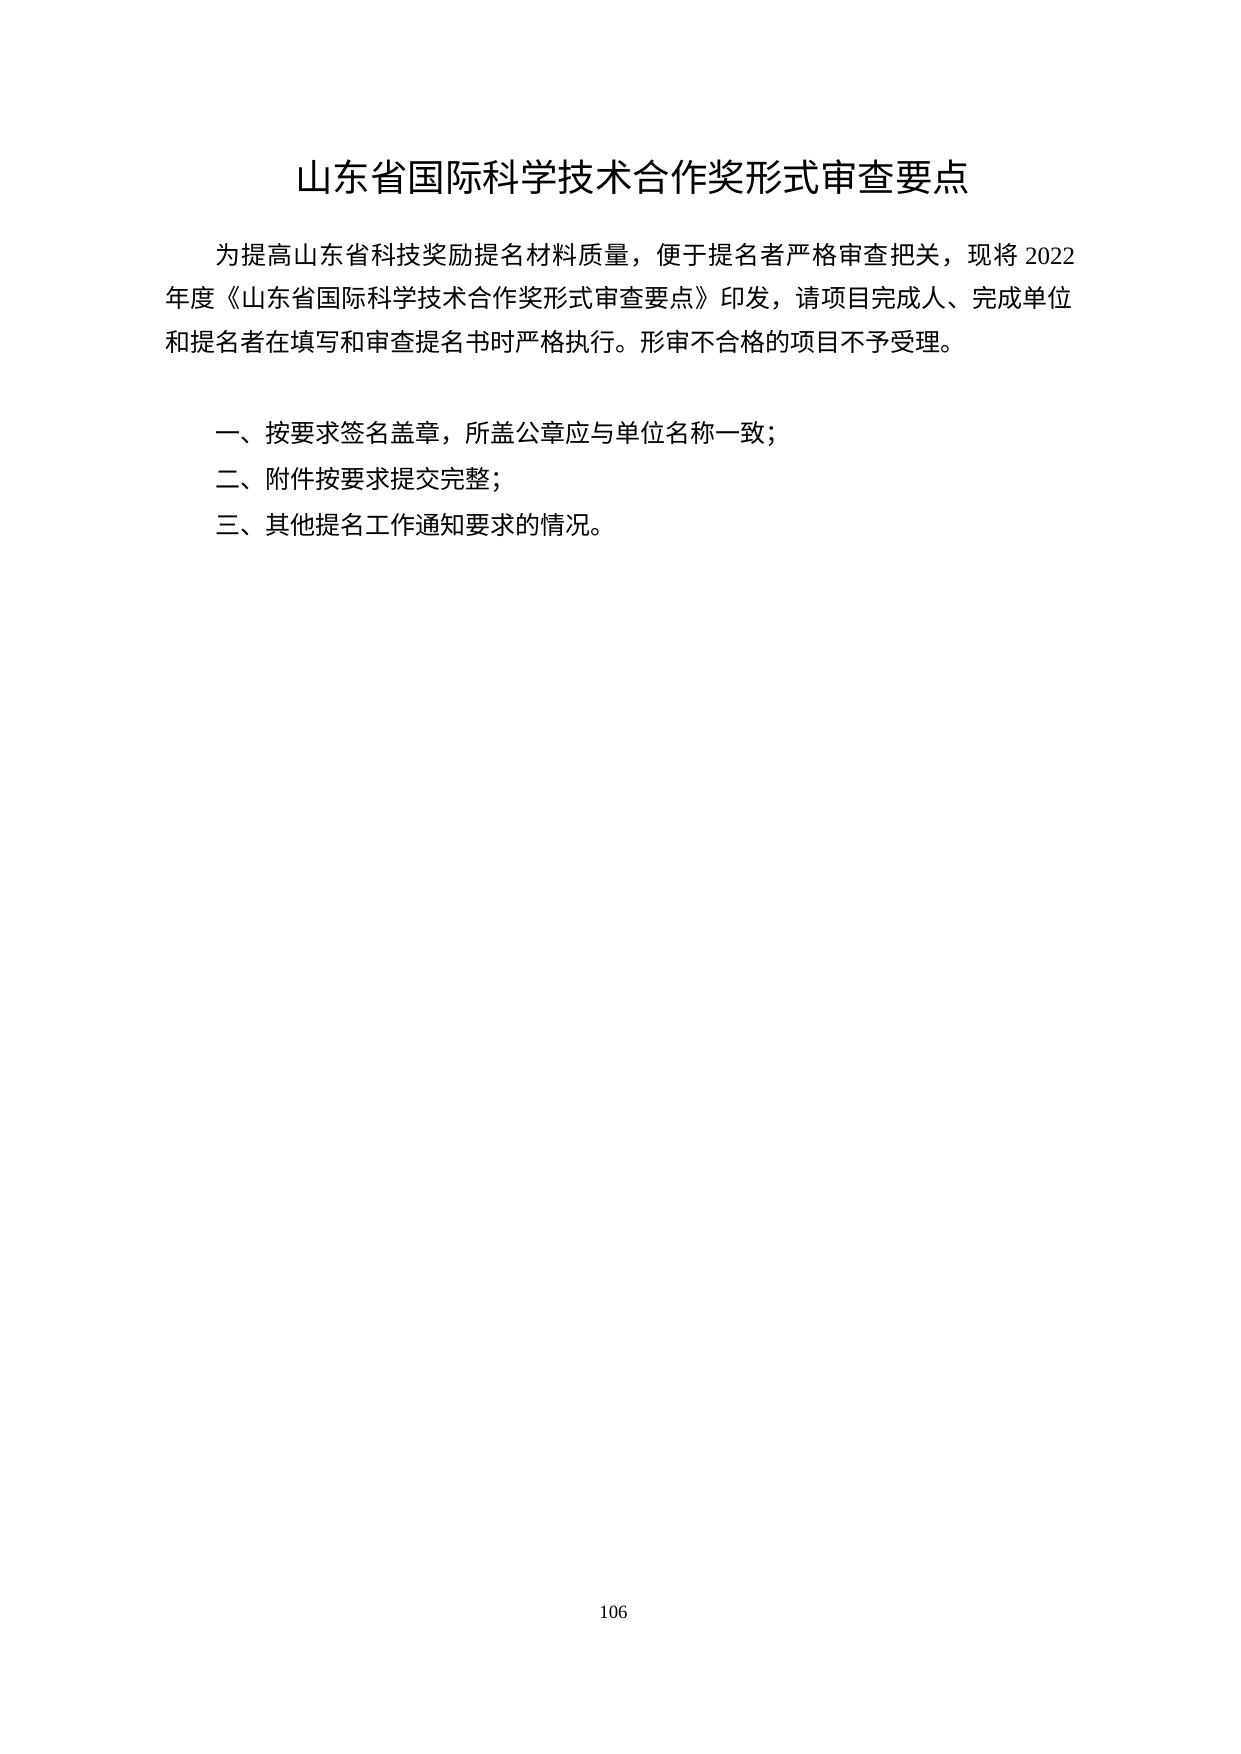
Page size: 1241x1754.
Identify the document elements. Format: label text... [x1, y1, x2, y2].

text 二、附件按要求提交完整； [165, 452, 1075, 498]
text 三、其他提名工作通知要求的情况。 [165, 498, 1075, 544]
text 山东省国际科学技术合作奖形式审查要点 [190, 148, 1075, 202]
text 一、按要求签名盖章，所盖公章应与单位名称一致； [165, 406, 1075, 452]
text 为提高山东省科技奖励提名材料质量，便于提名者严格审查把关，现将2022年度《山东省国际科学技术合作奖形式审查要点》印发，请项目完成人、完成单位和提名者在填写和审查提名书时严格执行。形审不合格的项目不予受理。 [165, 229, 1075, 360]
